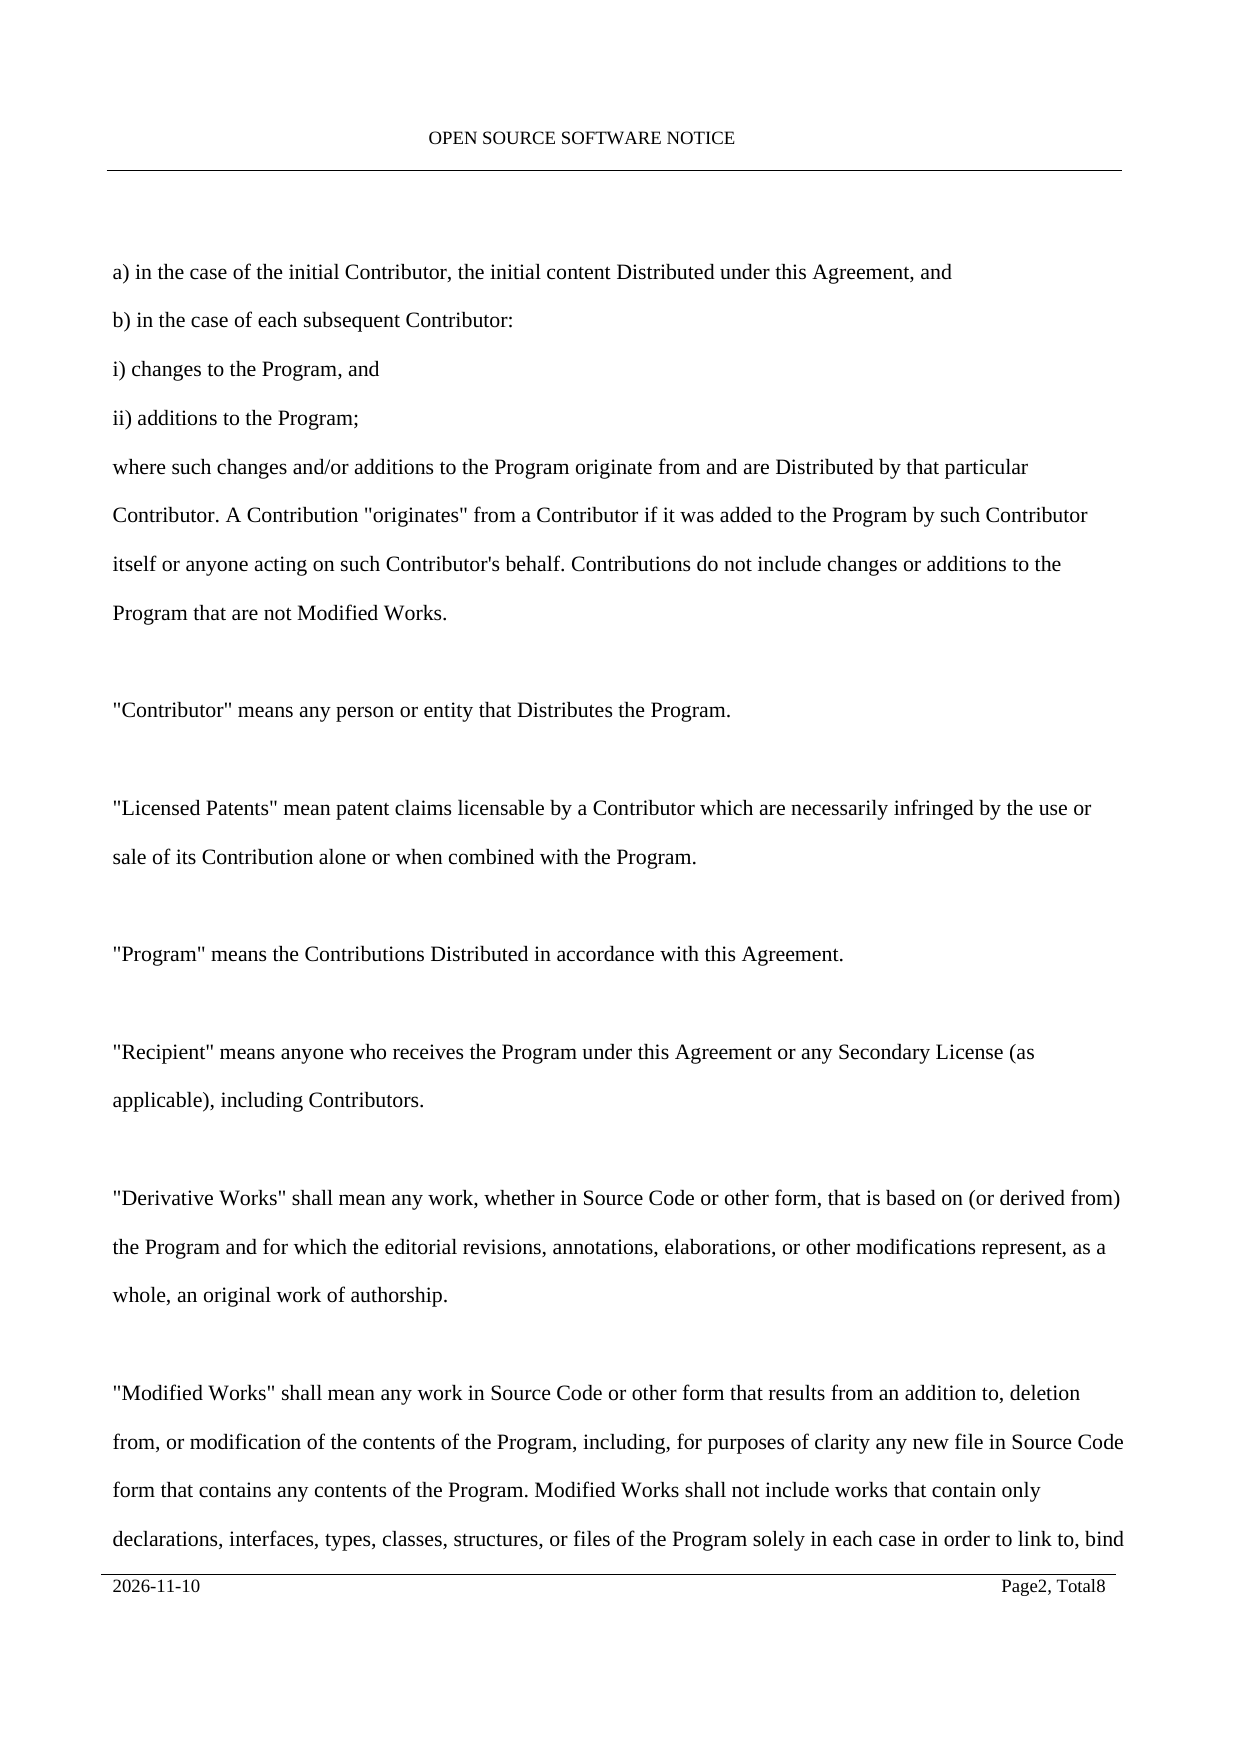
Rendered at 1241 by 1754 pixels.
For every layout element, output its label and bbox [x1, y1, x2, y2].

text [112, 206, 1128, 1555]
